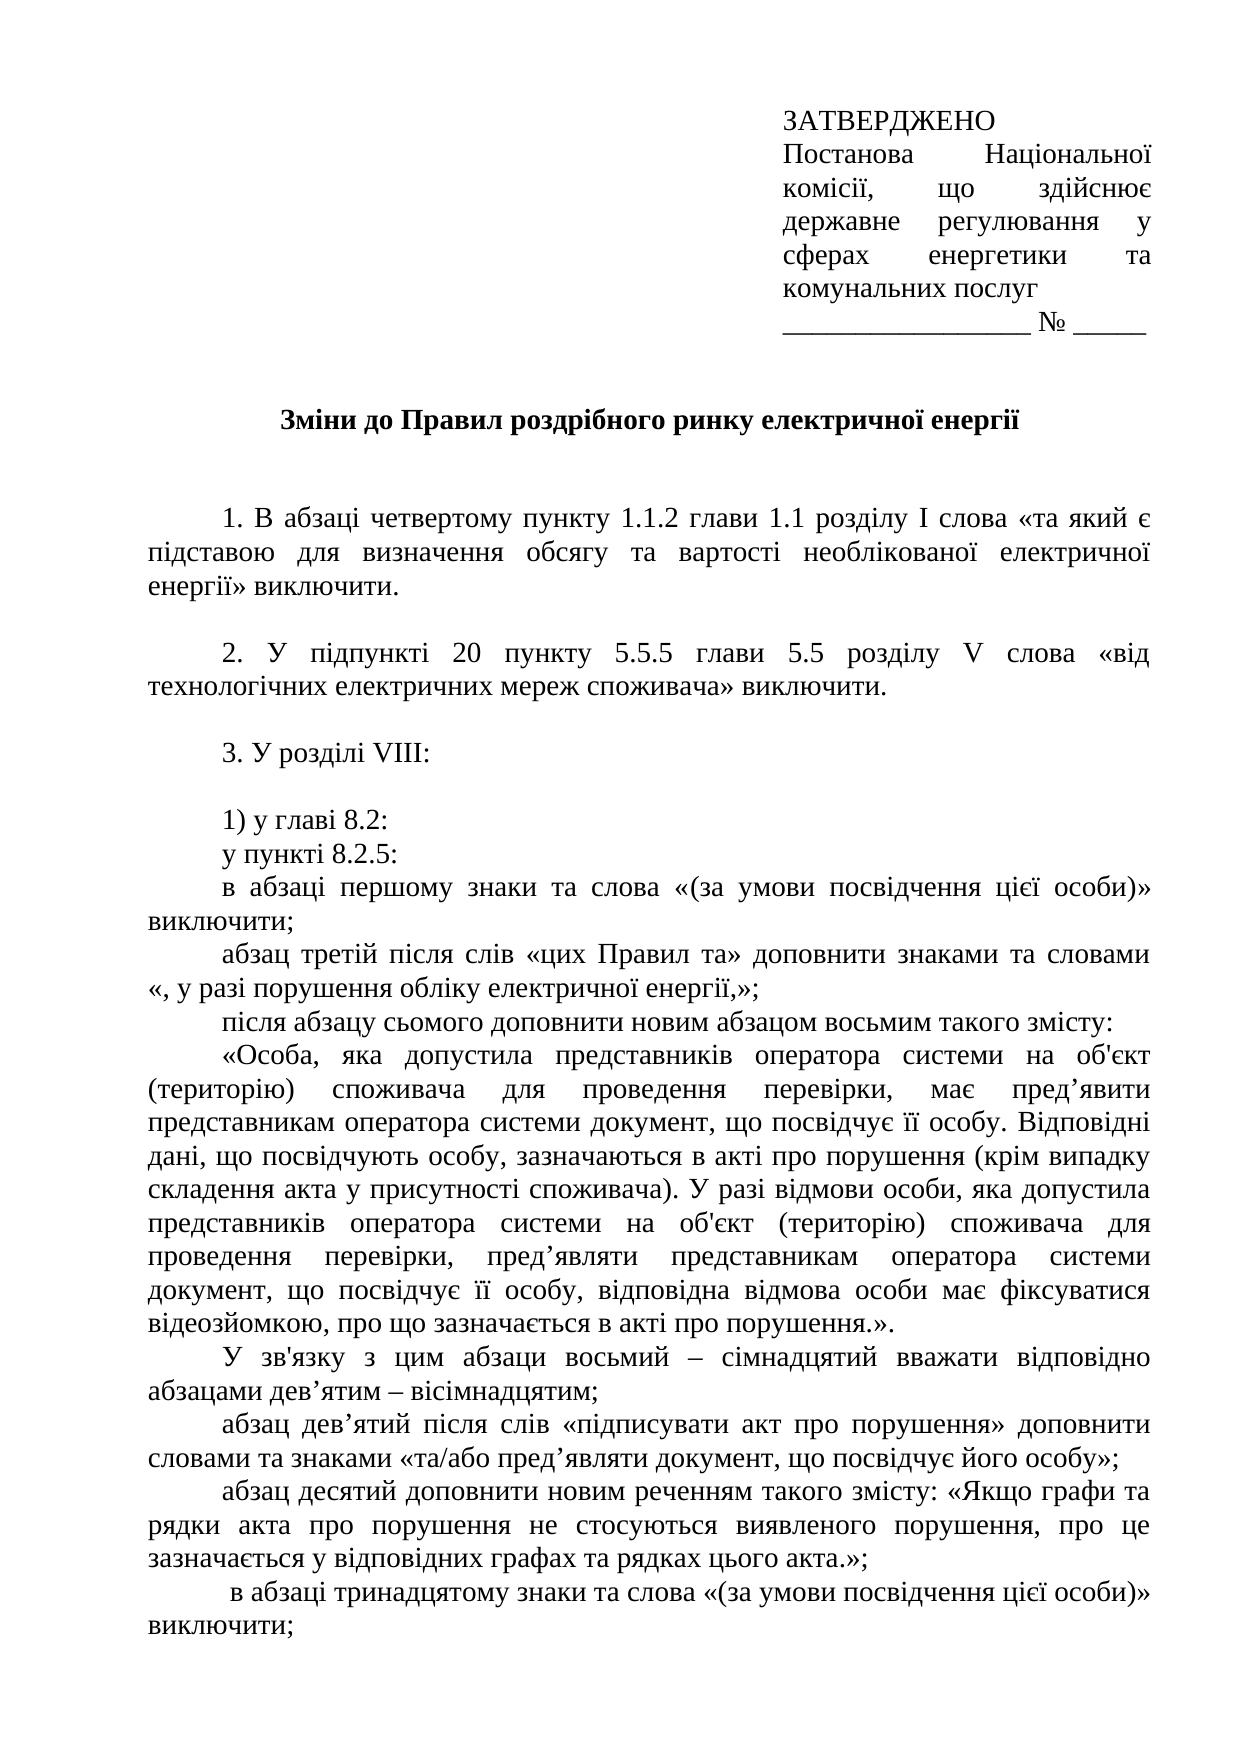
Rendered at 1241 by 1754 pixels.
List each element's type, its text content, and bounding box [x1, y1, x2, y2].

subtitle Постанова Національної комісії, що здійснює державне регулювання у сферах енергетики та комунальних послуг [783, 136, 1152, 304]
subtitle абзац третій після слів «цих Правил та» доповнити знаками та словами «, у разі порушення обліку електричної енергії,»; [148, 937, 1152, 1004]
subtitle абзац дев’ятий після слів «підписувати акт про порушення» доповнити словами та знаками «та/або пред’являти документ, що посвідчує його особу»; [148, 1406, 1152, 1473]
subtitle після абзацу сьомого доповнити новим абзацом восьмим такого змісту: [148, 1004, 1152, 1037]
subtitle 2. У підпункті 20 пункту 5.5.5 глави 5.5 розділу V слова «від технологічних електричних мереж споживача» виключити. [148, 635, 1152, 702]
subtitle абзац десятий доповнити новим реченням такого змісту: «Якщо графи та рядки акта про порушення не стосуються виявленого порушення, про це зазначається у відповідних графах та рядках цього акта.»; [148, 1473, 1152, 1574]
subtitle в абзаці тринадцятому знаки та слова «(за умови посвідчення цієї особи)» виключити; [148, 1574, 1152, 1641]
text у пункті 8.2.5: [148, 836, 1152, 869]
text 1) у главі 8.2: [148, 802, 1152, 836]
text «Особа, яка допустила представників оператора системи на об'єкт (територію) споживача для проведення перевірки, має пред’явити представникам оператора системи документ, що посвідчує її особу. Відповідні дані, що посвідчують особу, зазначаються в акті про порушення (крім випадку складення акта у присутності споживача). У разі відмови особи, яка допустила представників оператора системи на об'єкт (територію) споживача для проведення перевірки, пред’являти представникам оператора системи документ, що посвідчує її особу, відповідна відмова особи має фіксуватися відеозйомкою, про що зазначається в акті про порушення.». [148, 1037, 1152, 1339]
subtitle 3. У розділі VIII: [148, 735, 1152, 769]
subtitle ЗАТВЕРДЖЕНО [783, 103, 1152, 136]
subtitle в абзаці першому знаки та слова «(за умови посвідчення цієї особи)» виключити; [148, 869, 1152, 937]
text 1. В абзаці четвертому пункту 1.1.2 глави 1.1 розділу І слова «та який є підставою для визначення обсягу та вартості необлікованої електричної енергії» виключити. [148, 501, 1152, 601]
subtitle У зв'язку з цим абзаци восьмий – сімнадцятий вважати відповідно абзацами дев’ятим – вісімнадцятим; [148, 1339, 1152, 1406]
subtitle _________________ № _____ [783, 304, 1152, 337]
subtitle Зміни до Правил роздрібного ринку електричної енергії [148, 402, 1152, 436]
